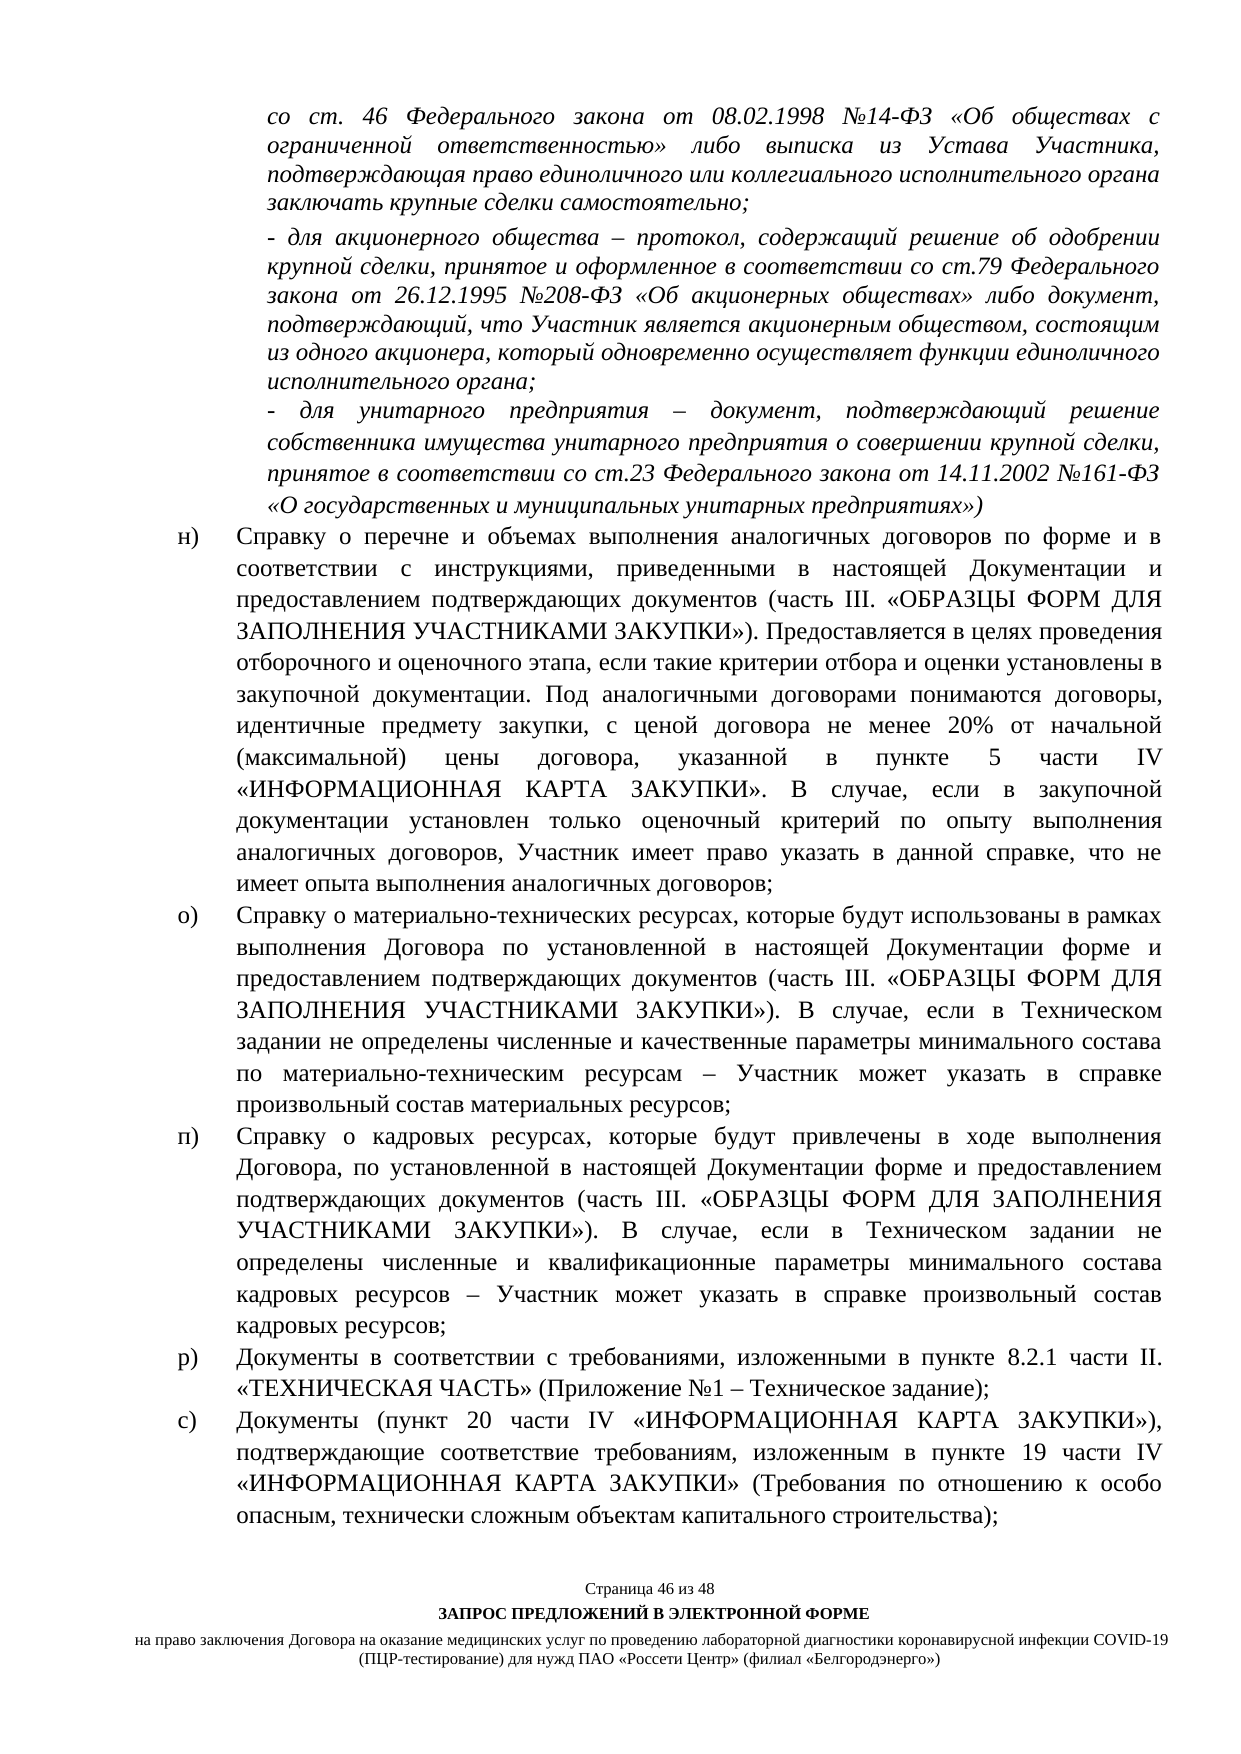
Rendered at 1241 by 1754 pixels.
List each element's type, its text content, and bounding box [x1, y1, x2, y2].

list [267, 101, 1163, 216]
list Справку о кадровых ресурсах, которые будут привлечены в ходе выполнения Договора, по установленной в настоящей Документации форме и предоставлением подтверждающих документов (часть III. «ОБРАЗЦЫ ФОРМ ДЛЯ ЗАПОЛНЕНИЯ УЧАСТНИКАМИ ЗАКУПКИ»). В случае, если в Техническом задании не определены численные и квалификационные параметры минимального состава кадровых ресурсов – Участник может указать в справке произвольный состав кадровых ресурсов; [177, 1121, 1163, 1339]
list - для акционерного общества – протокол, содержащий решение об одобрении крупной сделки, принятое и оформленное в соответствии со ст.79 Федерального закона от 26.12.1995 №208-ФЗ «Об акционерных обществах» либо документ, подтверждающий, что Участник является акционерным обществом, состоящим из одного акционера, который одновременно осуществляет функции единоличного исполнительного органа; [267, 222, 1163, 395]
list - для унитарного предприятия – документ, подтверждающий решение собственника имущества унитарного предприятия о совершении крупной сделки, принятое в соответствии со ст.23 Федерального закона от 14.11.2002 №161-ФЗ «О государственных и муниципальных унитарных предприятиях») [267, 395, 1163, 518]
list Документы (пункт 20 части IV «ИНФОРМАЦИОННАЯ КАРТА ЗАКУПКИ»), подтверждающие соответствие требованиям, изложенным в пункте 19 части IV «ИНФОРМАЦИОННАЯ КАРТА ЗАКУПКИ» (Требования по отношению к особо опасным, технически сложным объектам капитального строительства); [177, 1405, 1163, 1528]
list Документы в соответствии с требованиями, изложенными в пункте 8.2.1 части II. «ТЕХНИЧЕСКАЯ ЧАСТЬ» (Приложение №1 – Техническое задание); [177, 1342, 1163, 1402]
list Справку о перечне и объемах выполнения аналогичных договоров по форме и в соответствии с инструкциями, приведенными в настоящей Документации и предоставлением подтверждающих документов (часть III. «ОБРАЗЦЫ ФОРМ ДЛЯ ЗАПОЛНЕНИЯ УЧАСТНИКАМИ ЗАКУПКИ»). Предоставляется в целях проведения отборочного и оценочного этапа, если такие критерии отбора и оценки установлены в закупочной документации. Под аналогичными договорами понимаются договоры, идентичные предмету закупки, с ценой договора не менее 20% от начальной (максимальной) цены договора, указанной в пункте 5 части IV «ИНФОРМАЦИОННАЯ КАРТА ЗАКУПКИ». В случае, если в закупочной документации установлен только оценочный критерий по опыту выполнения аналогичных договоров, Участник имеет право указать в данной справке, что не имеет опыта выполнения аналогичных договоров; [177, 521, 1163, 897]
list Справку о материально-технических ресурсах, которые будут использованы в рамках выполнения Договора по установленной в настоящей Документации форме и предоставлением подтверждающих документов (часть III. «ОБРАЗЦЫ ФОРМ ДЛЯ ЗАПОЛНЕНИЯ УЧАСТНИКАМИ ЗАКУПКИ»). В случае, если в Техническом задании не определены численные и качественные параметры минимального состава по материально-техническим ресурсам – Участник может указать в справке произвольный состав материальных ресурсов; [177, 900, 1163, 1118]
